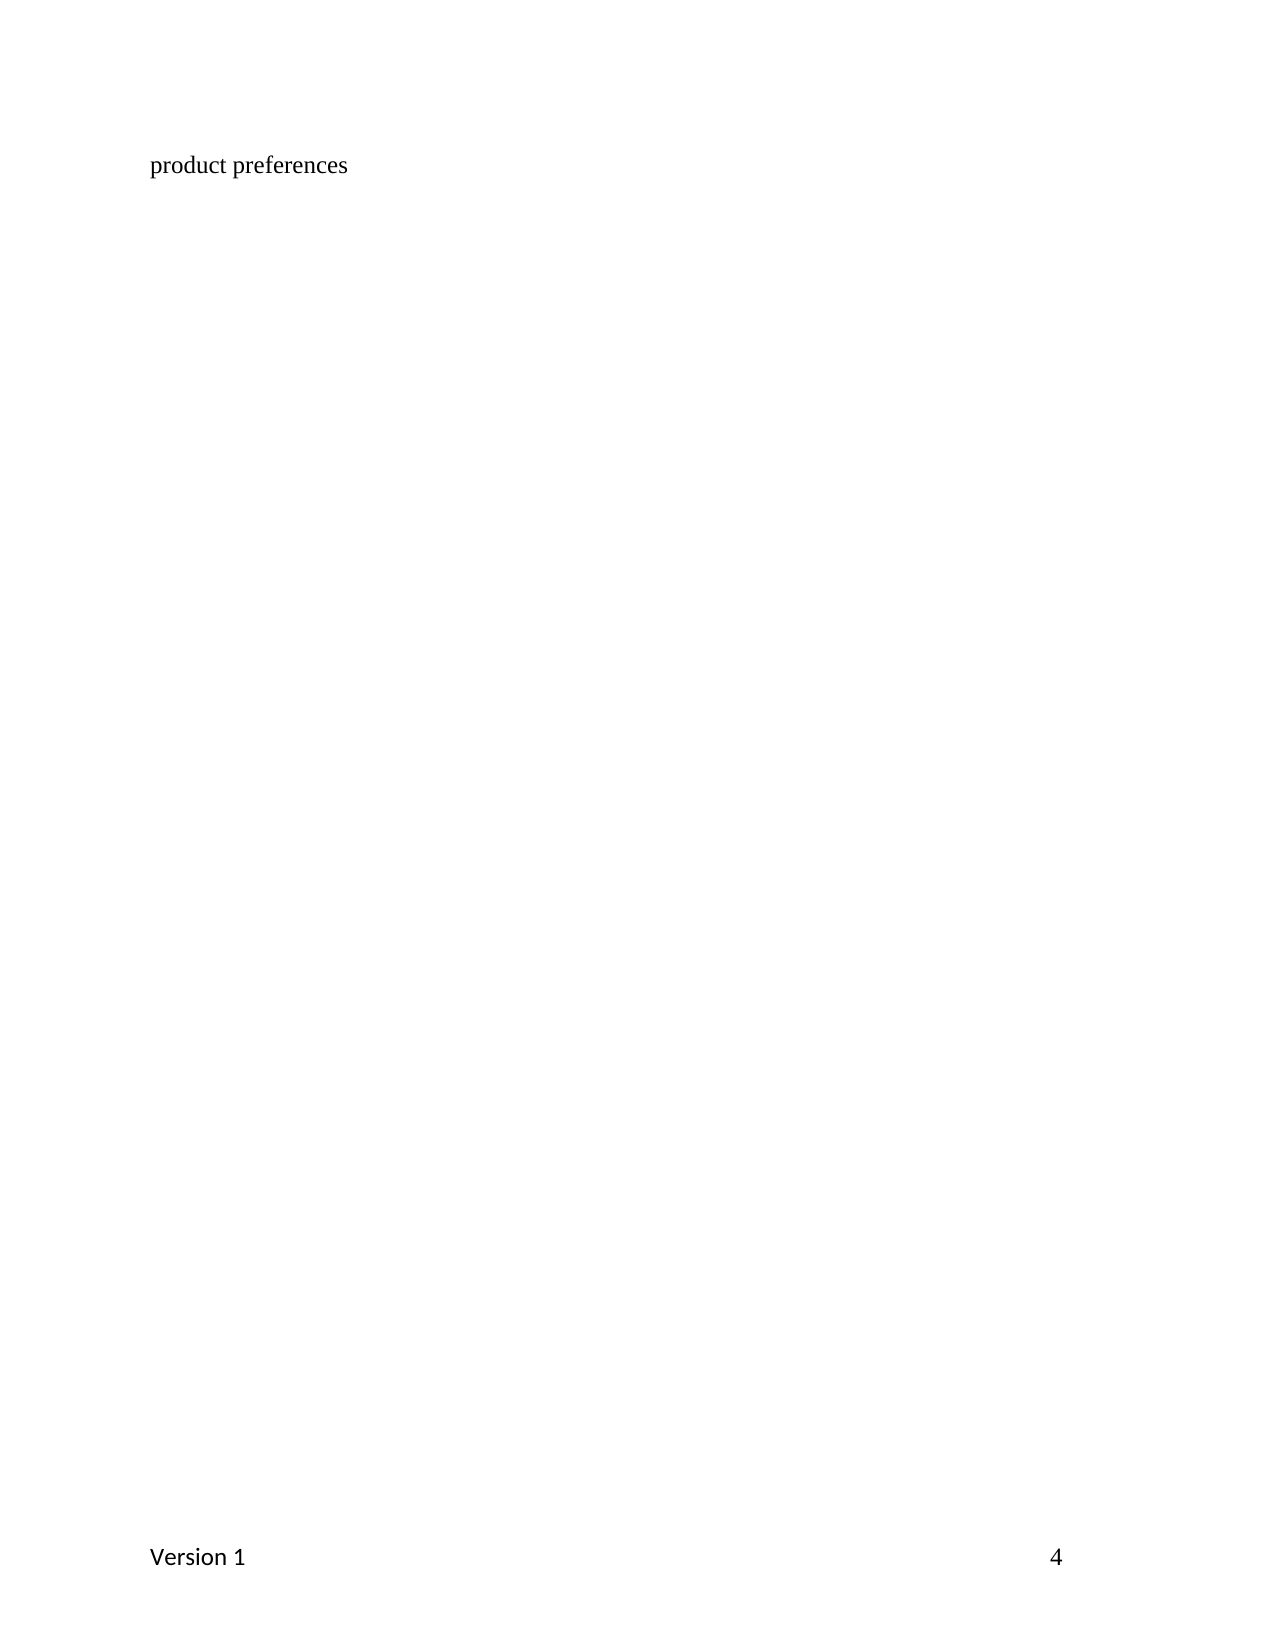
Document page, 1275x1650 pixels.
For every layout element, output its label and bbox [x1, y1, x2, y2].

text [150, 150, 775, 212]
